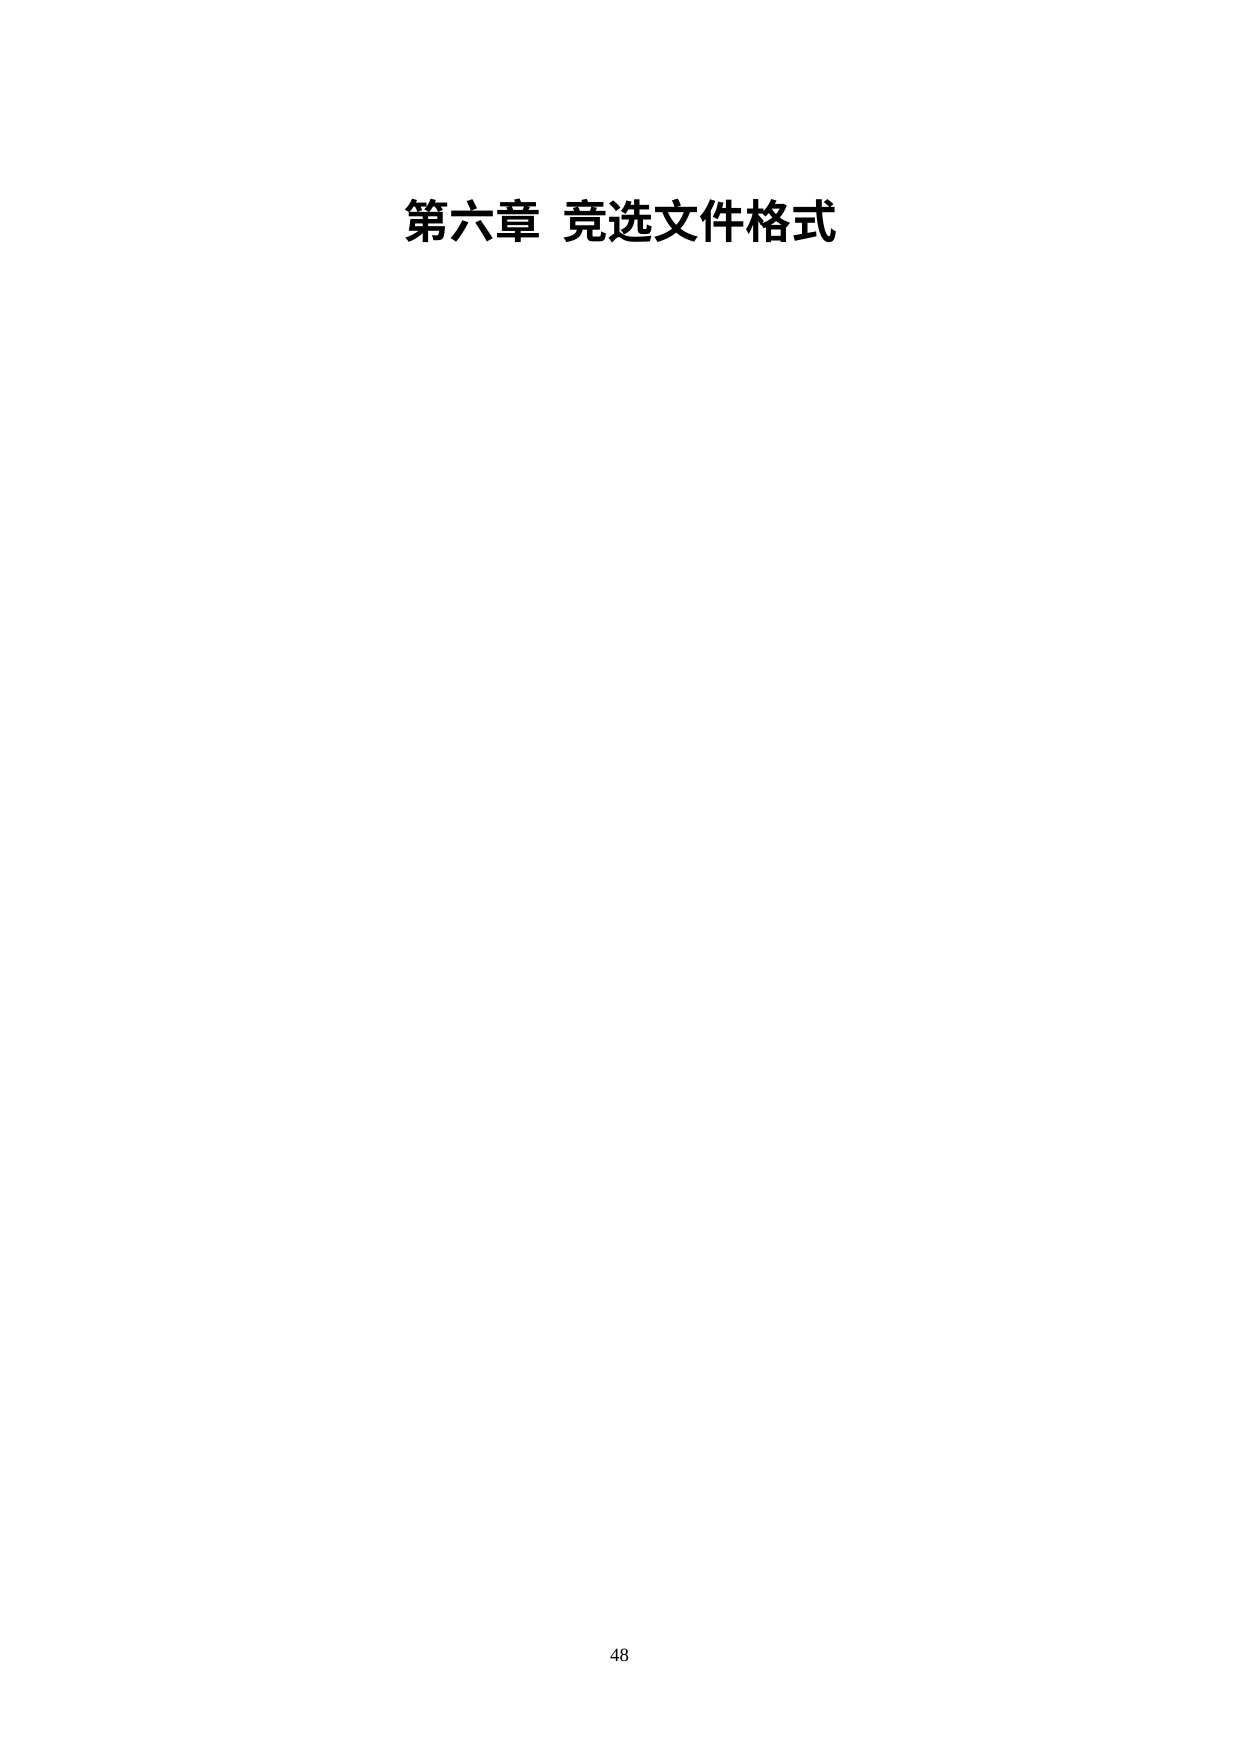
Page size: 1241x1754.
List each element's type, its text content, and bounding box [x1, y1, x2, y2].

subtitle 第六章 竞选文件格式 [187, 185, 1053, 252]
